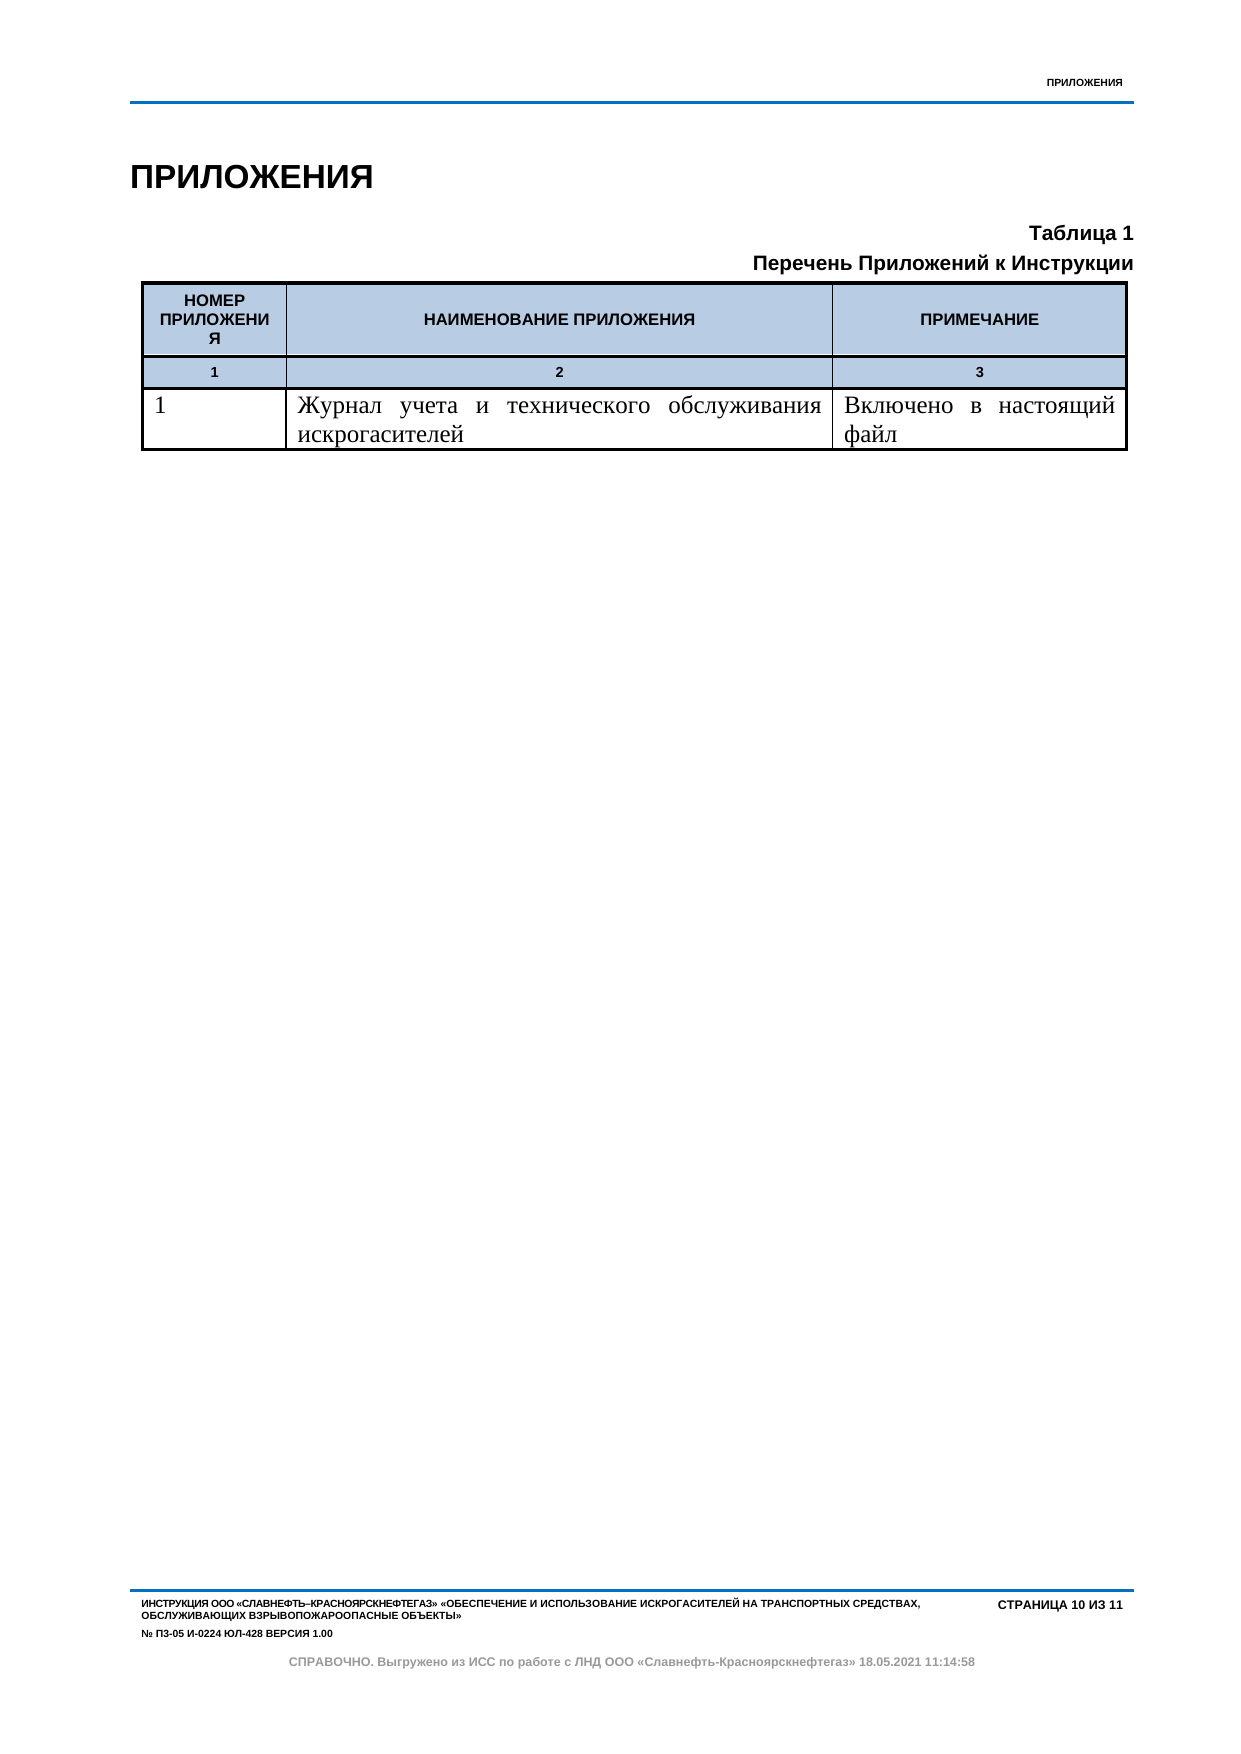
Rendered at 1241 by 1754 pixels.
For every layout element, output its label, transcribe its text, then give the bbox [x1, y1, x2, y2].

table_cell 1 [144, 390, 285, 448]
text Перечень Приложений к Инструкции [130, 251, 1134, 275]
table_cell 2 [287, 358, 832, 387]
table_cell 1 [144, 358, 286, 387]
table_cell 3 [833, 358, 1125, 387]
text Таблица 1 [130, 221, 1134, 245]
table_cell Журнал учета и технического обслуживания искрогасителей [287, 390, 832, 448]
table_header ПРИМЕЧАНИЕ [833, 285, 1125, 354]
table_header НОМЕР ПРИЛОЖЕНИЯ [144, 285, 286, 354]
text ПРИЛОЖЕНИЯ [130, 158, 1134, 196]
table_cell Включено в настоящий файл [833, 390, 1125, 448]
table_header НАИМЕНОВАНИЕ ПРИЛОЖЕНИЯ [287, 285, 832, 354]
